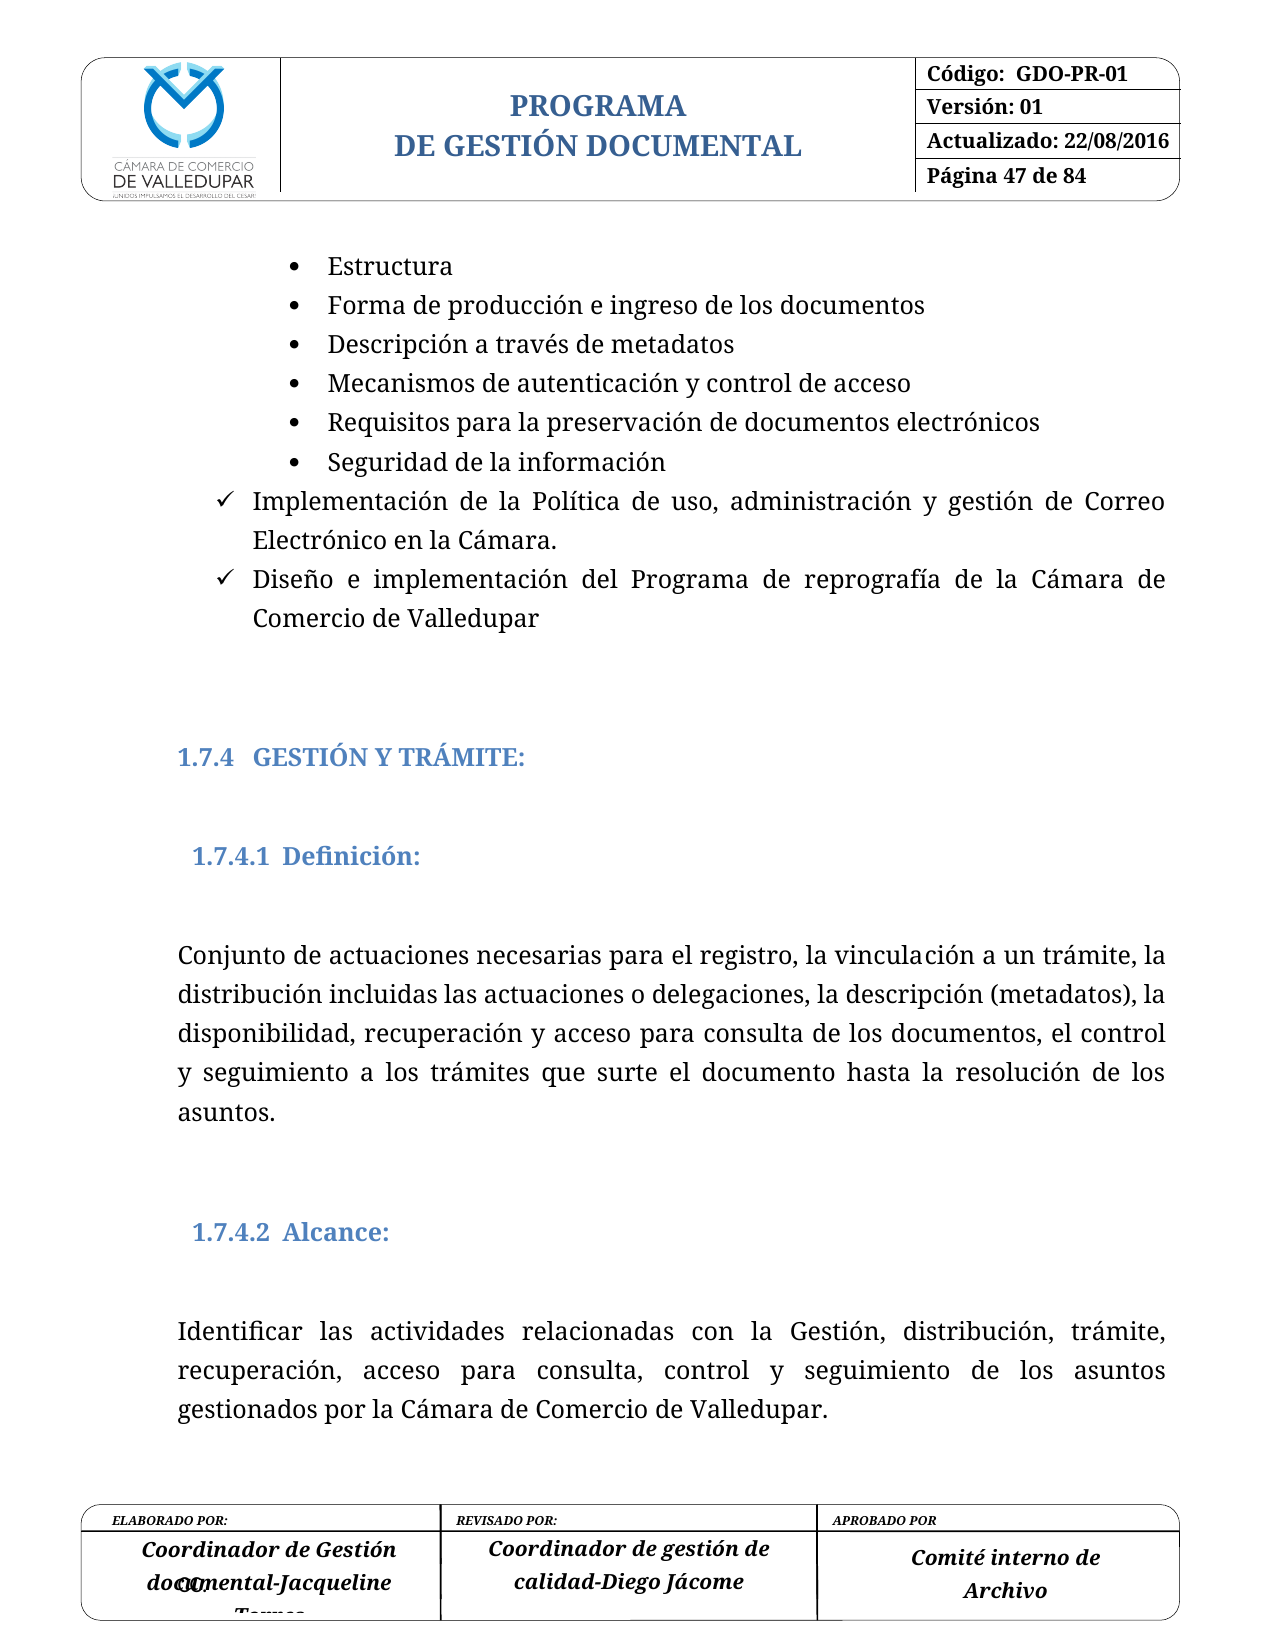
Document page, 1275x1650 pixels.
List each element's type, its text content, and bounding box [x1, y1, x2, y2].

subtitle GESTIÓN Y TRÁMITE: [177, 739, 1167, 773]
list Descripción a través de metadatos [290, 327, 1167, 361]
list Estructura [290, 248, 1167, 282]
text Identificar las actividades relacionadas con la Gestión, distribución, trámite, recuperación, acceso para consulta, control y seguimiento de los asuntos gestionados por la Cámara de Comercio de Valledupar. [177, 1313, 1167, 1426]
list Forma de producción e ingreso de los documentos [290, 287, 1167, 322]
list Seguridad de la información [290, 444, 1167, 478]
list Diseño e implementación del Programa de reprografía de la Cámara de Comercio de Valledupar [215, 562, 1167, 635]
text Conjunto de actuaciones necesarias para el registro, la vinculación a un trámite, la distribución incluidas las actuaciones o delegaciones, la descripción (metadatos), la disponibilidad, recuperación y acceso para consulta de los documentos, el control y seguimiento a los trámites que surte el documento hasta la resolución de los asuntos. [177, 937, 1167, 1128]
subtitle Alcance: [192, 1214, 1167, 1248]
subtitle Definición: [192, 838, 1167, 872]
list Mecanismos de autenticación y control de acceso [290, 366, 1167, 400]
list Implementación de la Política de uso, administración y gestión de Correo Electrónico en la Cámara. [215, 483, 1167, 557]
list Requisitos para la preservación de documentos electrónicos [290, 405, 1167, 439]
picture [112, 62, 256, 198]
